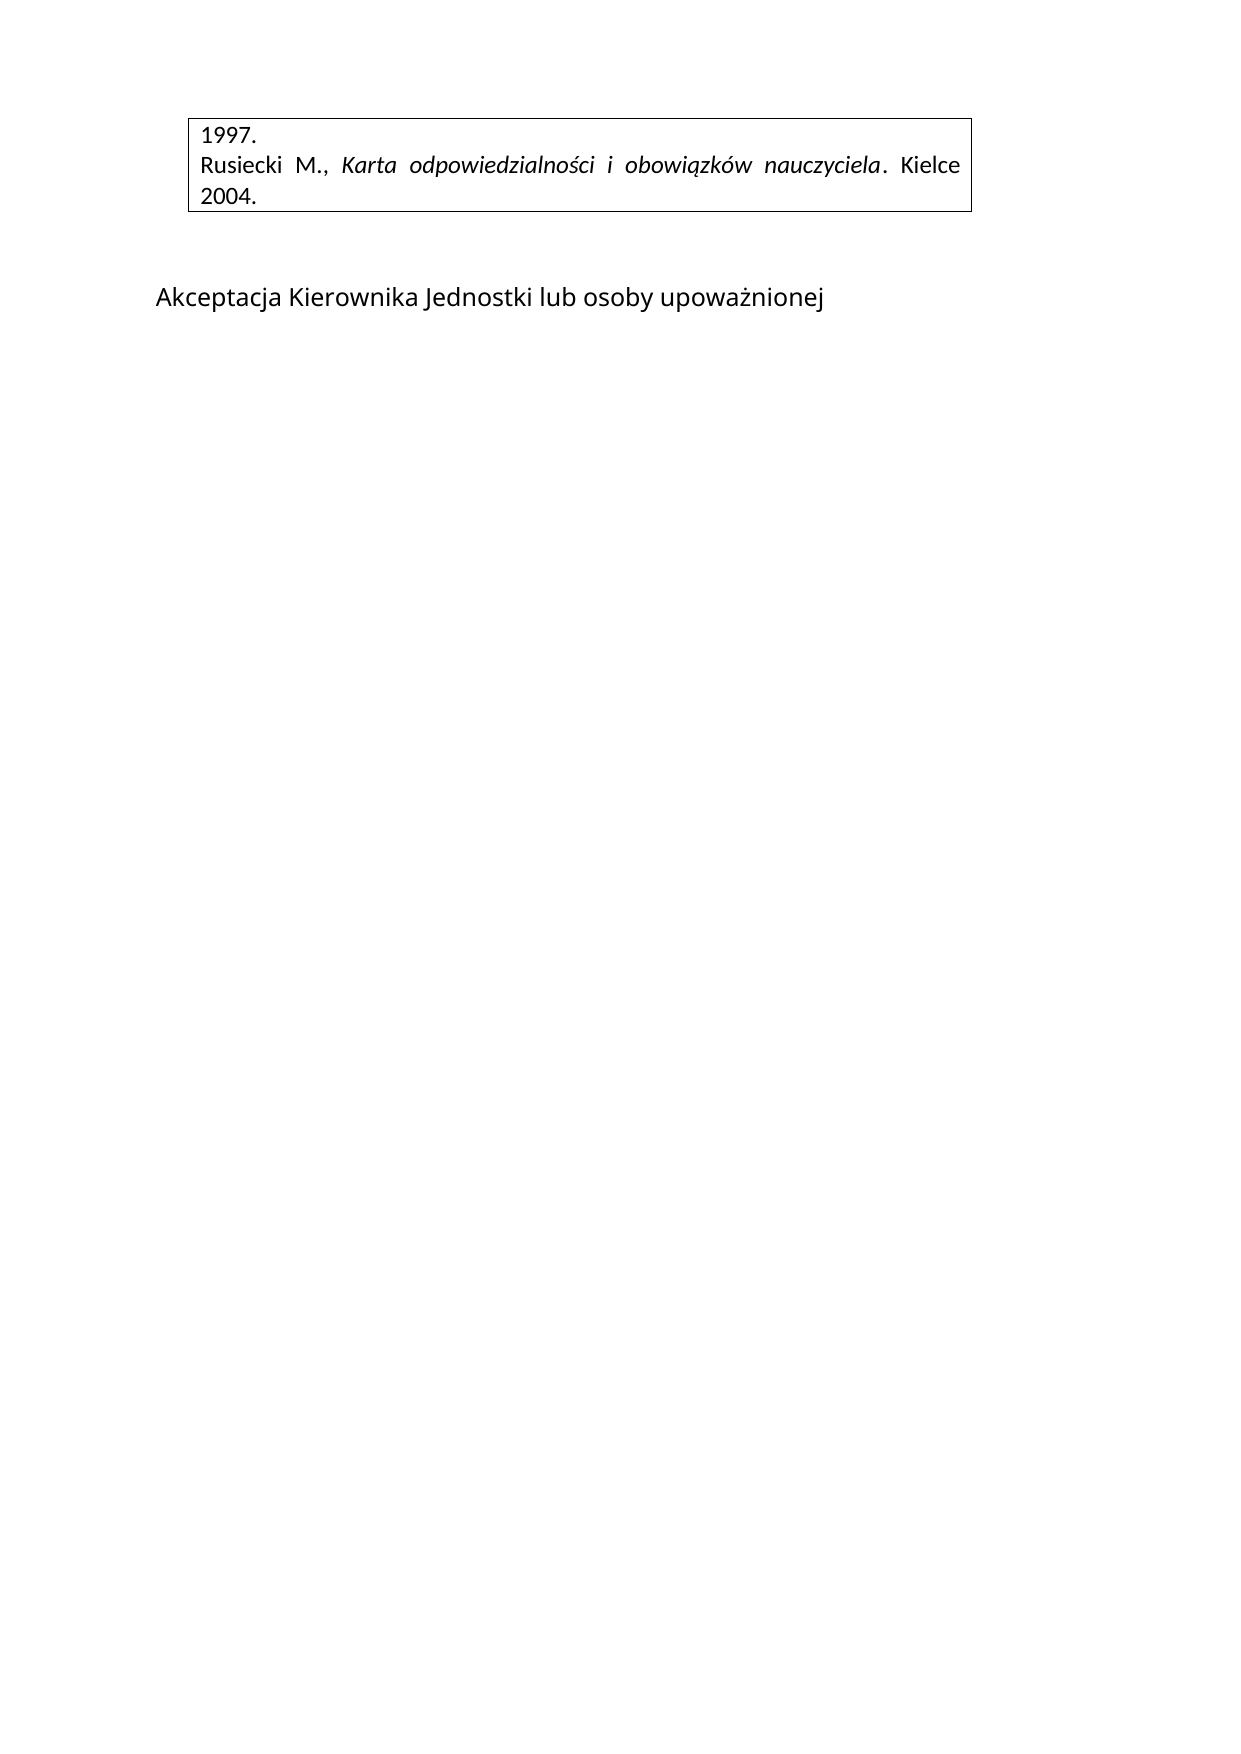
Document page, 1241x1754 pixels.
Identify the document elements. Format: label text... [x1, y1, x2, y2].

text Akceptacja Kierownika Jednostki lub osoby upoważnionej [156, 280, 1122, 314]
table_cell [189, 119, 971, 211]
